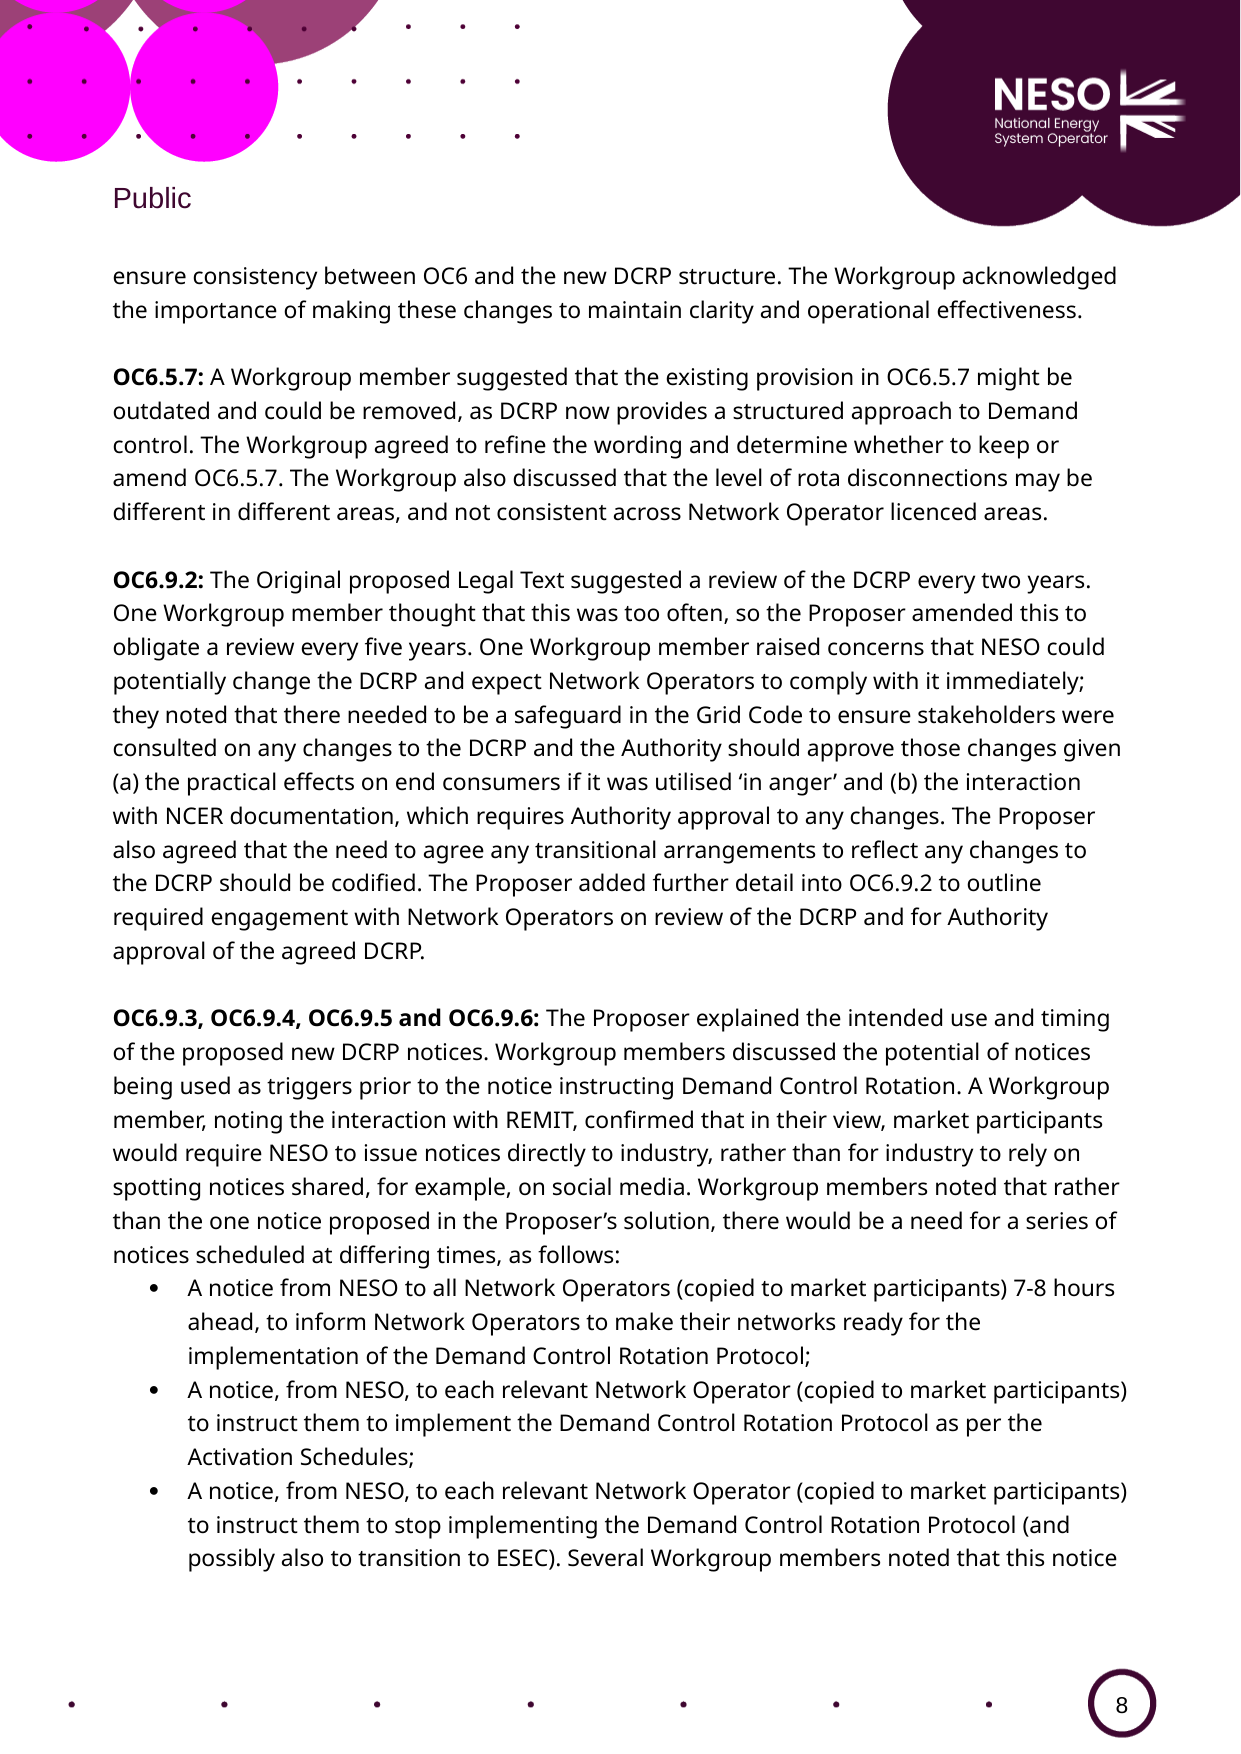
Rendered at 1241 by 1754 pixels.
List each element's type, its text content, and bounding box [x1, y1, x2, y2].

picture [0, 0, 1241, 1754]
list A notice, from NESO, to each relevant Network Operator (copied to market participants) to instruct them to implement the Demand Control Rotation Protocol as per the Activation Schedules; [150, 1374, 1128, 1472]
text OC6.9.2: The Original proposed Legal Text suggested a review of the DCRP every two years. One Workgroup member thought that this was too often, so the Proposer amended this to obligate a review every five years. One Workgroup member raised concerns that NESO could potentially change the DCRP and expect Network Operators to comply with it immediately; they noted that there needed to be a safeguard in the Grid Code to ensure stakeholders were consulted on any changes to the DCRP and the Authority should approve those changes given (a) the practical effects on end consumers if it was utilised ‘in anger’ and (b) the interaction with NCER documentation, which requires Authority approval to any changes. The Proposer also agreed that the need to agree any transitional arrangements to reflect any changes to the DCRP should be codified. The Proposer added further detail into OC6.9.2 to outline required engagement with Network Operators on review of the DCRP and for Authority approval of the agreed DCRP. [112, 564, 1128, 966]
text OC6.5.7: A Workgroup member suggested that the existing provision in OC6.5.7 might be outdated and could be removed, as DCRP now provides a structured approach to Demand control. The Workgroup agreed to refine the wording and determine whether to keep or amend OC6.5.7. The Workgroup also discussed that the level of rota disconnections may be different in different areas, and not consistent across Network Operator licenced areas. [112, 361, 1128, 527]
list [150, 1475, 1128, 1574]
list A notice from NESO to all Network Operators (copied to market participants) 7-8 hours ahead, to inform Network Operators to make their networks ready for the implementation of the Demand Control Rotation Protocol; [150, 1272, 1128, 1371]
text OC6.9.3, OC6.9.4, OC6.9.5 and OC6.9.6: The Proposer explained the intended use and timing of the proposed new DCRP notices. Workgroup members discussed the potential of notices being used as triggers prior to the notice instructing Demand Control Rotation. A Workgroup member, noting the interaction with REMIT, confirmed that in their view, market participants would require NESO to issue notices directly to industry, rather than for industry to rely on spotting notices shared, for example, on social media. Workgroup members noted that rather than the one notice proposed in the Proposer’s solution, there would be a need for a series of notices scheduled at differing times, as follows: [112, 1002, 1128, 1270]
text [112, 260, 1128, 325]
